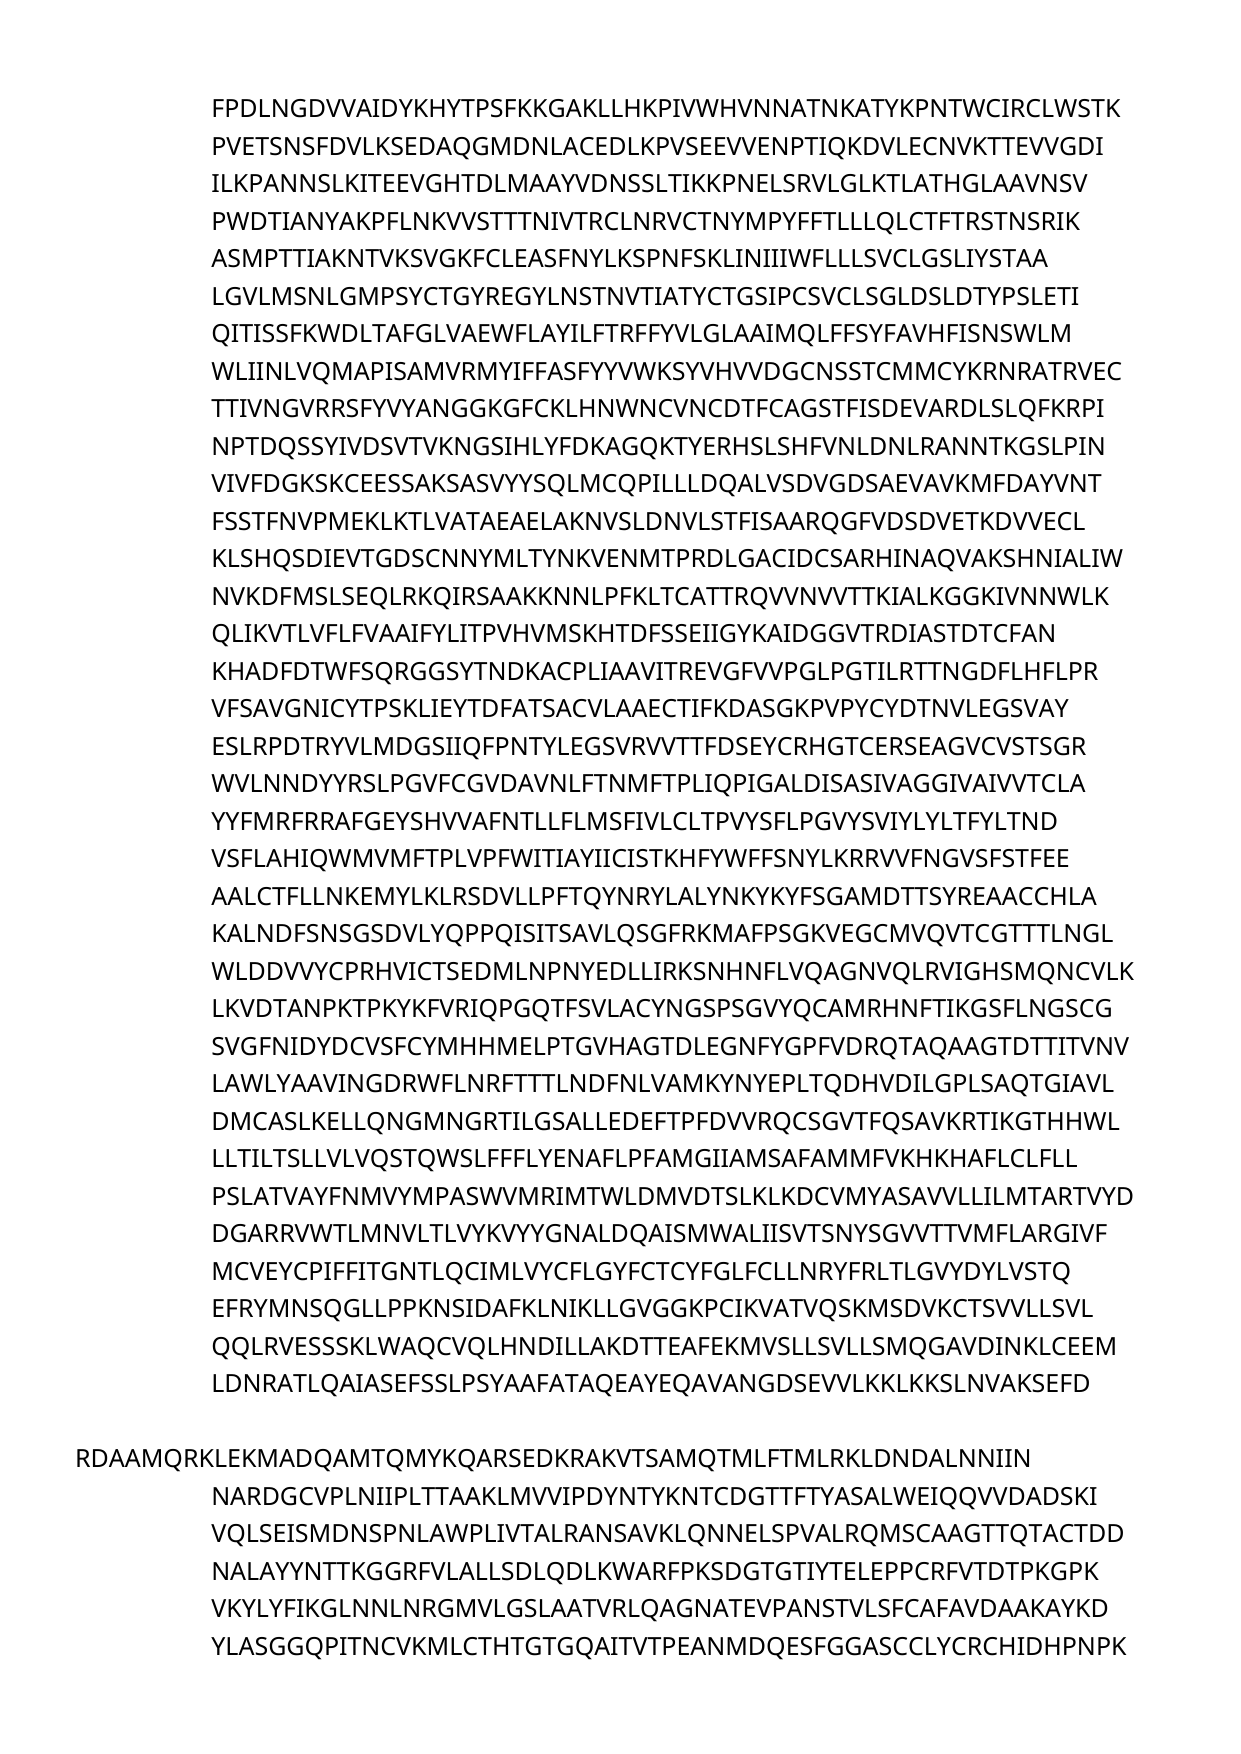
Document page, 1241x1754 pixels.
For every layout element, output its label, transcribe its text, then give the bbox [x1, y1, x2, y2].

text LAWLYAAVINGDRWFLNRFTTTLNDFNLVAMKYNYEPLTQDHVDILGPLSAQTGIAVL [75, 1064, 1165, 1102]
text WLIINLVQMAPISAMVRMYIFFASFYYVWKSYVHVVDGCNSSTCMMCYKRNRATRVEC [75, 352, 1165, 389]
text EFRYMNSQGLLPPKNSIDAFKLNIKLLGVGGKPCIKVATVQSKMSDVKCTSVVLLSVL [75, 1289, 1165, 1327]
text NVKDFMSLSEQLRKQIRSAAKKNNLPFKLTCATTRQVVNVVTTKIALKGGKIVNNWLK [75, 577, 1165, 614]
text DMCASLKELLQNGMNGRTILGSALLEDEFTPFDVVRQCSGVTFQSAVKRTIKGTHHWL [75, 1102, 1165, 1139]
text VKYLYFIKGLNNLNRGMVLGSLAATVRLQAGNATEVPANSTVLSFCAFAVDAAKAYKD [75, 1589, 1165, 1627]
text AALCTFLLNKEMYLKLRSDVLLPFTQYNRYLALYNKYKYFSGAMDTTSYREAACCHLA [75, 877, 1165, 914]
text KHADFDTWFSQRGGSYTNDKACPLIAAVITREVGFVVPGLPGTILRTTNGDFLHFLPR [75, 652, 1165, 689]
text PSLATVAYFNMVYMPASWVMRIMTWLDMVDTSLKLKDCVMYASAVVLLILMTARTVYD [75, 1177, 1165, 1214]
text QQLRVESSSKLWAQCVQLHNDILLAKDTTEAFEKMVSLLSVLLSMQGAVDINKLCEEM [75, 1327, 1165, 1364]
text FSSTFNVPMEKLKTLVATAEAELAKNVSLDNVLSTFISAARQGFVDSDVETKDVVECL [75, 502, 1165, 539]
text PVETSNSFDVLKSEDAQGMDNLACEDLKPVSEEVVENPTIQKDVLECNVKTTEVVGDI [75, 127, 1165, 164]
text NARDGCVPLNIIPLTTAAKLMVVIPDYNTYKNTCDGTTFTYASALWEIQQVVDADSKI [75, 1477, 1165, 1514]
text LLTILTSLLVLVQSTQWSLFFFLYENAFLPFAMGIIAMSAFAMMFVKHKHAFLCLFLL [75, 1139, 1165, 1177]
text NPTDQSSYIVDSVTVKNGSIHLYFDKAGQKTYERHSLSHFVNLDNLRANNTKGSLPIN [75, 427, 1165, 464]
text TTIVNGVRRSFYVYANGGKGFCKLHNWNCVNCDTFCAGSTFISDEVARDLSLQFKRPI [75, 389, 1165, 427]
text RDAAMQRKLEKMADQAMTQMYKQARSEDKRAKVTSAMQTMLFTMLRKLDNDALNNIIN [75, 1402, 1165, 1477]
text VSFLAHIQWMVMFTPLVPFWITIAYIICISTKHFYWFFSNYLKRRVVFNGVSFSTFEE [75, 839, 1165, 877]
text KLSHQSDIEVTGDSCNNYMLTYNKVENMTPRDLGACIDCSARHINAQVAKSHNIALIW [75, 539, 1165, 577]
text SVGFNIDYDCVSFCYMHHMELPTGVHAGTDLEGNFYGPFVDRQTAQAAGTDTTITVNV [75, 1027, 1165, 1064]
text MCVEYCPIFFITGNTLQCIMLVYCFLGYFCTCYFGLFCLLNRYFRLTLGVYDYLVSTQ [75, 1252, 1165, 1289]
text LKVDTANPKTPKYKFVRIQPGQTFSVLACYNGSPSGVYQCAMRHNFTIKGSFLNGSCG [75, 989, 1165, 1027]
text LDNRATLQAIASEFSSLPSYAAFATAQEAYEQAVANGDSEVVLKKLKKSLNVAKSEFD [75, 1364, 1165, 1402]
text NALAYYNTTKGGRFVLALLSDLQDLKWARFPKSDGTGTIYTELEPPCRFVTDTPKGPK [75, 1552, 1165, 1589]
text FPDLNGDVVAIDYKHYTPSFKKGAKLLHKPIVWHVNNATNKATYKPNTWCIRCLWSTK [75, 89, 1165, 127]
text VIVFDGKSKCEESSAKSASVYYSQLMCQPILLLDQALVSDVGDSAEVAVKMFDAYVNT [75, 464, 1165, 502]
text YYFMRFRRAFGEYSHVVAFNTLLFLMSFIVLCLTPVYSFLPGVYSVIYLYLTFYLTND [75, 802, 1165, 839]
text WVLNNDYYRSLPGVFCGVDAVNLFTNMFTPLIQPIGALDISASIVAGGIVAIVVTCLA [75, 764, 1165, 802]
text VQLSEISMDNSPNLAWPLIVTALRANSAVKLQNNELSPVALRQMSCAAGTTQTACTDD [75, 1514, 1165, 1552]
text YLASGGQPITNCVKMLCTHTGTGQAITVTPEANMDQESFGGASCCLYCRCHIDHPNPK [75, 1627, 1165, 1664]
text ESLRPDTRYVLMDGSIIQFPNTYLEGSVRVVTTFDSEYCRHGTCERSEAGVCVSTSGR [75, 727, 1165, 764]
text LGVLMSNLGMPSYCTGYREGYLNSTNVTIATYCTGSIPCSVCLSGLDSLDTYPSLETI [75, 277, 1165, 314]
text ILKPANNSLKITEEVGHTDLMAAYVDNSSLTIKKPNELSRVLGLKTLATHGLAAVNSV [75, 164, 1165, 202]
text KALNDFSNSGSDVLYQPPQISITSAVLQSGFRKMAFPSGKVEGCMVQVTCGTTTLNGL [75, 914, 1165, 952]
text QITISSFKWDLTAFGLVAEWFLAYILFTRFFYVLGLAAIMQLFFSYFAVHFISNSWLM [75, 314, 1165, 352]
text WLDDVVYCPRHVICTSEDMLNPNYEDLLIRKSNHNFLVQAGNVQLRVIGHSMQNCVLK [75, 952, 1165, 989]
text DGARRVWTLMNVLTLVYKVYYGNALDQAISMWALIISVTSNYSGVVTTVMFLARGIVF [75, 1214, 1165, 1252]
text PWDTIANYAKPFLNKVVSTTTNIVTRCLNRVCTNYMPYFFTLLLQLCTFTRSTNSRIK [75, 202, 1165, 239]
text QLIKVTLVFLFVAAIFYLITPVHVMSKHTDFSSEIIGYKAIDGGVTRDIASTDTCFAN [75, 614, 1165, 652]
text ASMPTTIAKNTVKSVGKFCLEASFNYLKSPNFSKLINIIIWFLLLSVCLGSLIYSTAA [75, 239, 1165, 277]
text VFSAVGNICYTPSKLIEYTDFATSACVLAAECTIFKDASGKPVPYCYDTNVLEGSVAY [75, 689, 1165, 727]
